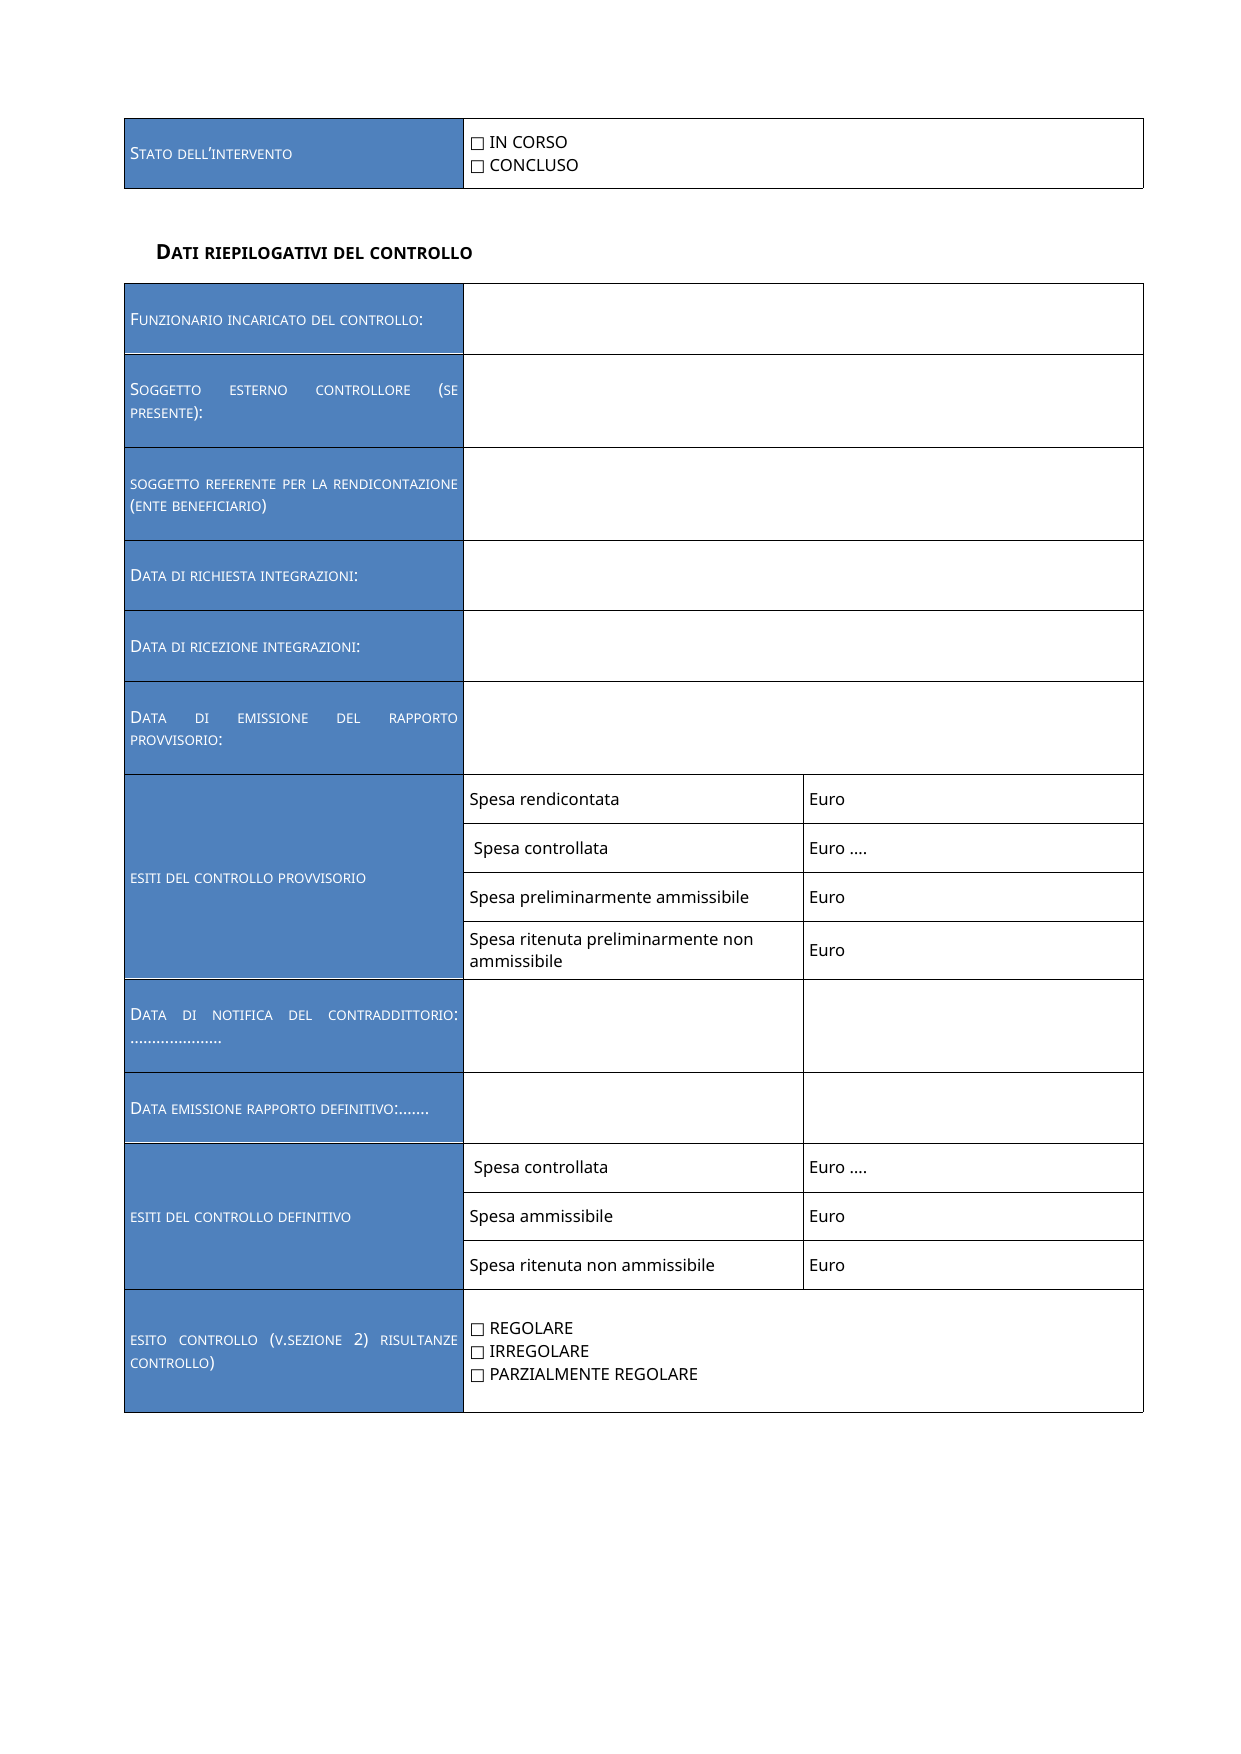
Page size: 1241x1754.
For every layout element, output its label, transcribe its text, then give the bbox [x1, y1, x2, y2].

table_cell [464, 980, 803, 1072]
table_header Funzionario incaricato del controllo: [125, 284, 463, 353]
table_cell Data di notifica del contraddittorio:………………… [125, 980, 463, 1072]
table_cell Data di richiesta integrazioni: [125, 541, 463, 610]
table_cell Spesa controllata [464, 824, 803, 872]
table_cell soggetto referente per la rendicontazione (ente beneficiario) [125, 448, 463, 540]
table_cell esito controllo (v.sezione 2) risultanze controllo) [125, 1290, 463, 1412]
table_cell □ REGOLARE □ IRREGOLARE □ PARZIALMENTE REGOLARE [464, 1290, 1143, 1412]
table_cell Euro [804, 1241, 1143, 1289]
table_cell esiti del controllo definitivo [125, 1144, 463, 1289]
table_cell [804, 1073, 1143, 1142]
table_cell [464, 355, 1143, 447]
table_cell Spesa preliminarmente ammissibile [464, 873, 803, 921]
table_cell Euro …. [804, 824, 1143, 872]
text Dati riepilogativi del controllo [156, 237, 1122, 266]
table_cell esiti del controllo provvisorio [125, 775, 463, 978]
table_cell Euro [804, 873, 1143, 921]
table_cell Spesa ritenuta non ammissibile [464, 1241, 803, 1289]
table_cell Data emissione rapporto definitivo:……. [125, 1073, 463, 1142]
table_cell Spesa ritenuta preliminarmente non ammissibile [464, 922, 803, 978]
table_cell Data di ricezione integrazioni: [125, 611, 463, 681]
table_cell [464, 541, 1143, 610]
table_cell Spesa controllata [464, 1144, 803, 1191]
table_cell Stato dell’intervento [125, 119, 463, 188]
table_header [464, 284, 1143, 353]
table_cell Spesa ammissibile [464, 1193, 803, 1240]
table_cell [464, 448, 1143, 540]
table_cell Euro …. [804, 1144, 1143, 1191]
table_cell Spesa rendicontata [464, 775, 803, 823]
table_cell Euro [804, 775, 1143, 823]
table_cell Soggetto esterno controllore (se presente): [125, 355, 463, 447]
table_cell [464, 1073, 803, 1142]
table_cell □ IN CORSO □ CONCLUSO [464, 119, 1143, 188]
table_cell Data di emissione del rapporto provvisorio: [125, 682, 463, 774]
table_cell [464, 682, 1143, 774]
table_cell Euro [804, 1193, 1143, 1240]
table_cell Euro [804, 922, 1143, 978]
table_cell [464, 611, 1143, 681]
table_cell [804, 980, 1143, 1072]
